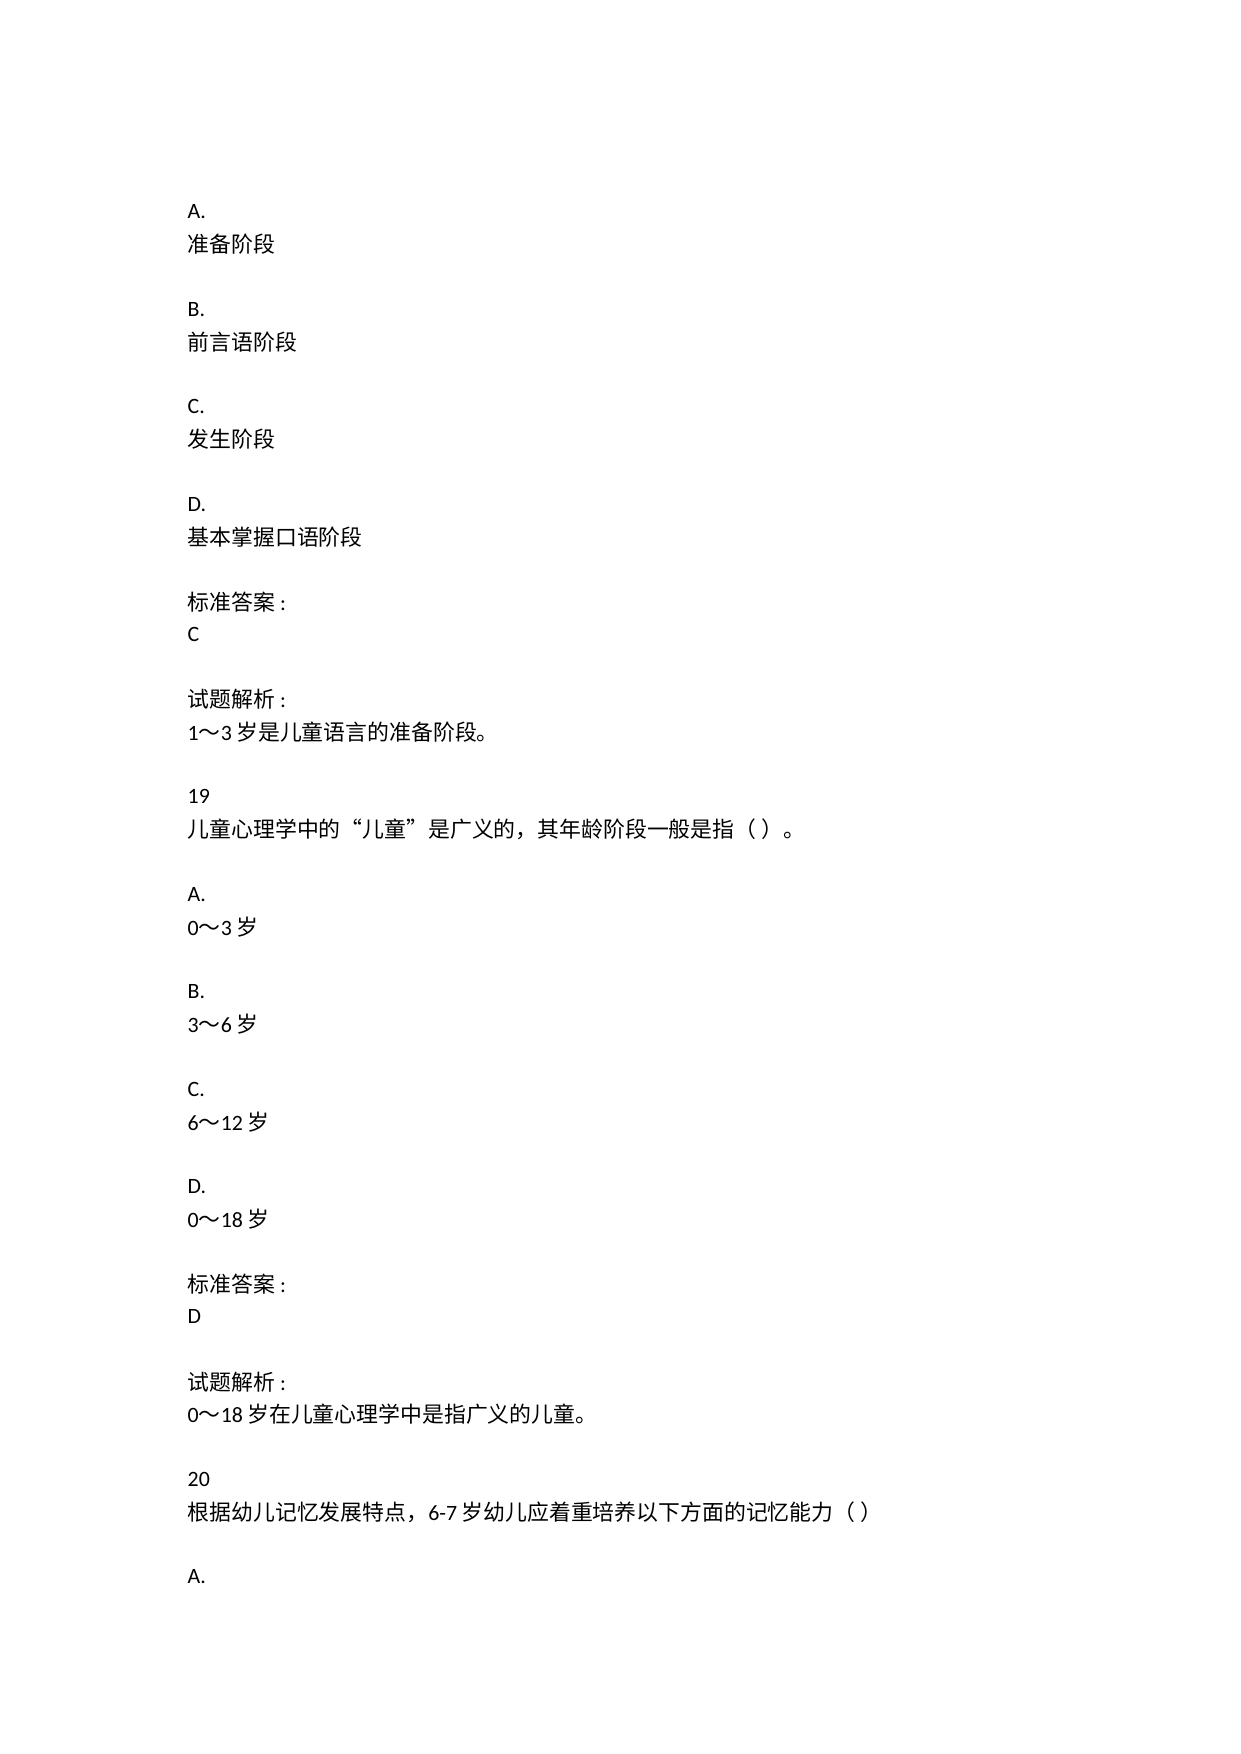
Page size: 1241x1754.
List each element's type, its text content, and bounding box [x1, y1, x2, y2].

text 标准答案 : [187, 584, 1053, 617]
text 试题解析 : [187, 682, 1053, 714]
text B. [187, 292, 1053, 324]
text 19 [187, 779, 1053, 812]
text D. [187, 1169, 1053, 1202]
text 前言语阶段 [187, 324, 1053, 357]
text 1～3岁是儿童语言的准备阶段。 [187, 714, 1053, 747]
text D. [187, 487, 1053, 519]
text 基本掌握口语阶段 [187, 519, 1053, 552]
text 标准答案 : [187, 1267, 1053, 1299]
text 准备阶段 [187, 227, 1053, 259]
text C. [187, 1072, 1053, 1104]
text 0～18岁在儿童心理学中是指广义的儿童。 [187, 1397, 1053, 1429]
text 6～12岁 [187, 1104, 1053, 1137]
text 根据幼儿记忆发展特点，6-7岁幼儿应着重培养以下方面的记忆能力（ ） [187, 1494, 1053, 1527]
text 试题解析 : [187, 1364, 1053, 1397]
text 发生阶段 [187, 422, 1053, 454]
text 0～18岁 [187, 1202, 1053, 1234]
text C. [187, 389, 1053, 422]
text 20 [187, 1462, 1053, 1494]
text D [187, 1299, 1053, 1332]
text C [187, 617, 1053, 649]
text B. [187, 974, 1053, 1007]
text A. [187, 877, 1053, 909]
text 0～3岁 [187, 909, 1053, 942]
text A. [187, 194, 1053, 227]
text A. [187, 1559, 1053, 1592]
text 儿童心理学中的“儿童”是广义的，其年龄阶段一般是指（ ）。 [187, 812, 1053, 844]
text 3～6岁 [187, 1007, 1053, 1039]
